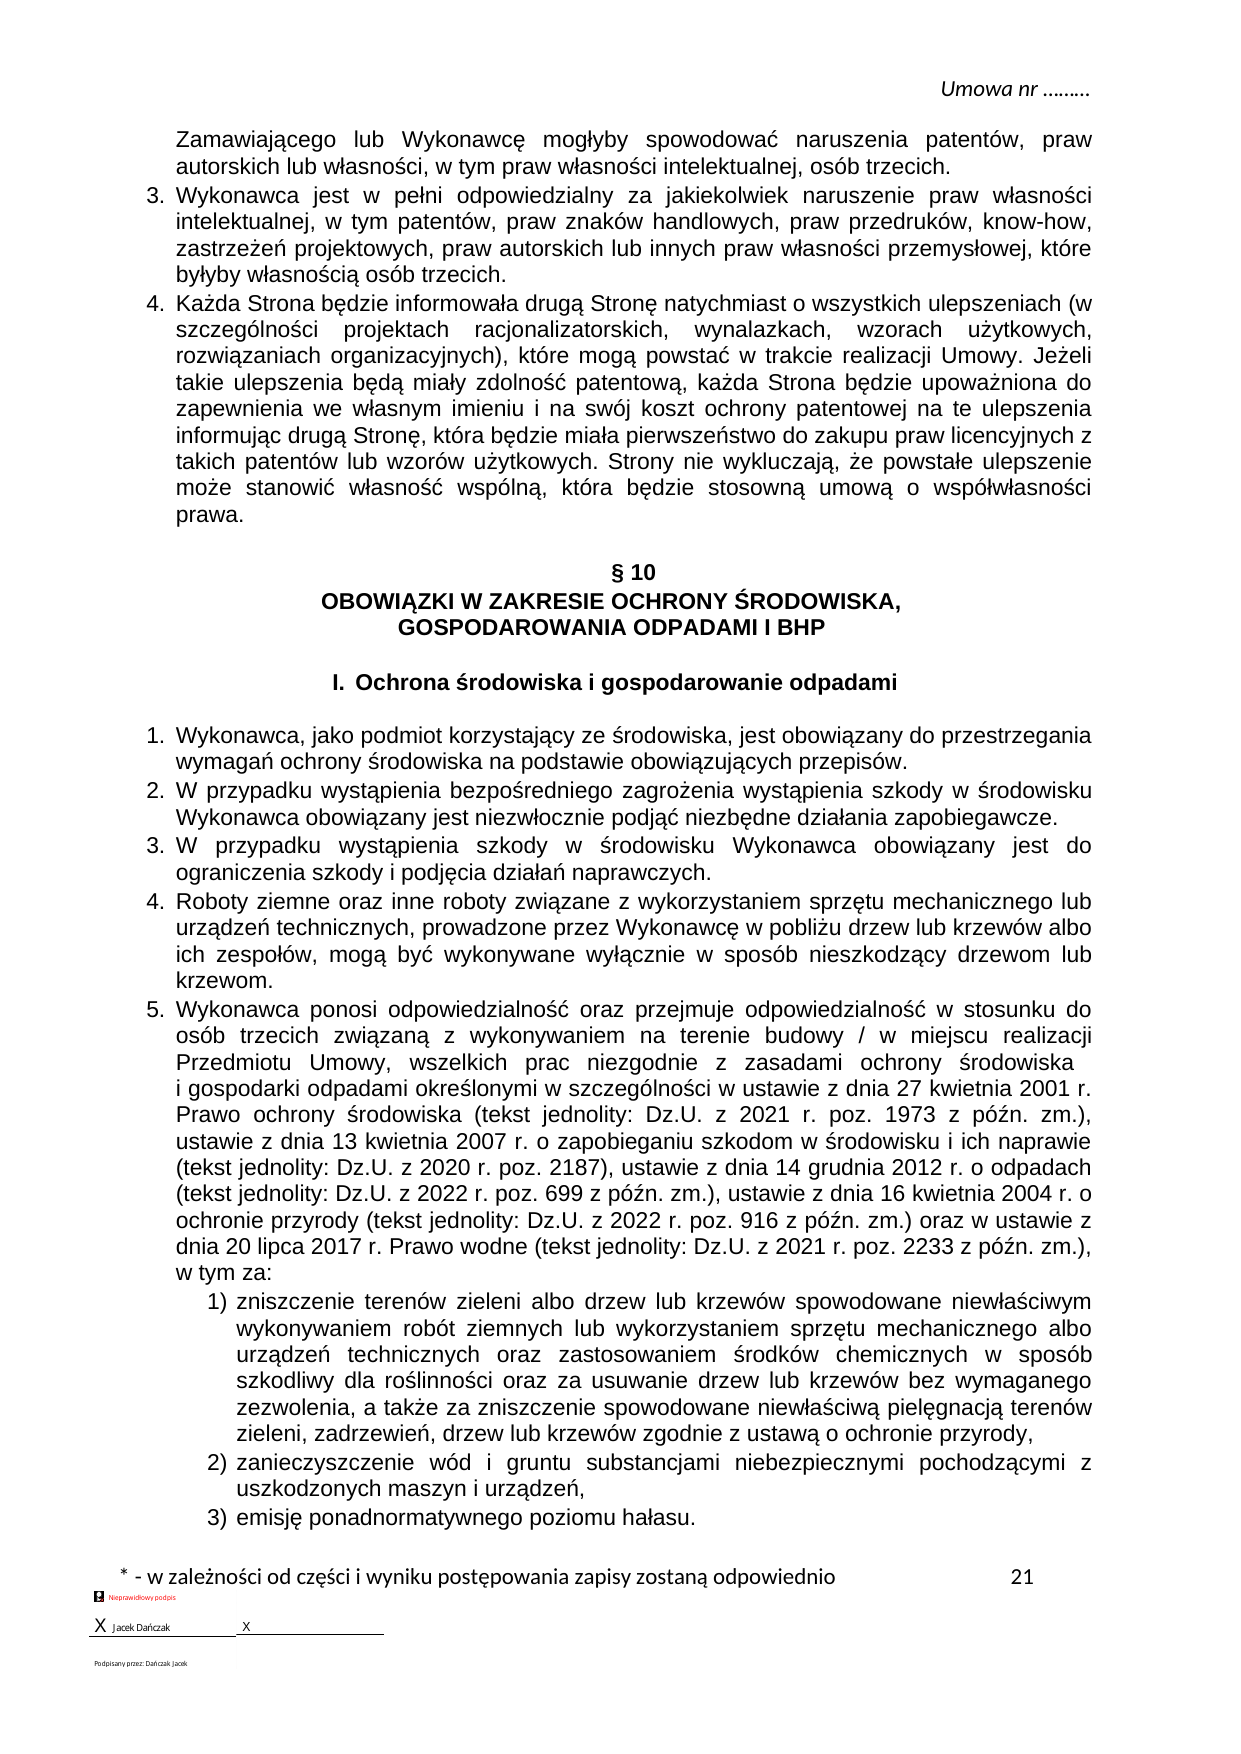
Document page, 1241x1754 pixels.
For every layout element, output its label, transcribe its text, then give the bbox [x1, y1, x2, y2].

text § 10 [205, 558, 1062, 585]
list zanieczyszczenie wód i gruntu substancjami niebezpiecznymi pochodzącymi z uszkodzonych maszyn i urządzeń, [207, 1449, 1093, 1502]
list W przypadku wystąpienia bezpośredniego zagrożenia wystąpienia szkody w środowisku Wykonawca obowiązany jest niezwłocznie podjąć niezbędne działania zapobiegawcze. [146, 777, 1093, 830]
list Każda Strona będzie informowała drugą Stronę natychmiast o wszystkich ulepszeniach (w szczególności projektach racjonalizatorskich, wynalazkach, wzorach użytkowych, rozwiązaniach organizacyjnych), które mogą powstać w trakcie realizacji Umowy. Jeżeli takie ulepszenia będą miały zdolność patentową, każda Strona będzie upoważniona do zapewnienia we własnym imieniu i na swój koszt ochrony patentowej na te ulepszenia informując drugą Stronę, która będzie miała pierwszeństwo do zakupu praw licencyjnych z takich patentów lub wzorów użytkowych. Strony nie wykluczają, że powstałe ulepszenie może stanowić własność wspólną, która będzie stosowną umową o współwłasności prawa. [146, 290, 1093, 527]
list Wykonawca ponosi odpowiedzialność oraz przejmuje odpowiedzialność w stosunku do osób trzecich związaną z wykonywaniem na terenie budowy / w miejscu realizacji Przedmiotu Umowy, wszelkich prac niezgodnie z zasadami ochrony środowiska i gospodarki odpadami określonymi w szczególności w ustawie z dnia 27 kwietnia 2001 r. Prawo ochrony środowiska (tekst jednolity: Dz.U. z 2021 r. poz. 1973 z późn. zm.), ustawie z dnia 13 kwietnia 2007 r. o zapobieganiu szkodom w środowisku i ich naprawie (tekst jednolity: Dz.U. z 2020 r. poz. 2187), ustawie z dnia 14 grudnia 2012 r. o odpadach (tekst jednolity: Dz.U. z 2022 r. poz. 699 z późn. zm.), ustawie z dnia 16 kwietnia 2004 r. o ochronie przyrody (tekst jednolity: Dz.U. z 2022 r. poz. 916 z późn. zm.) oraz w ustawie z dnia 20 lipca 2017 r. Prawo wodne (tekst jednolity: Dz.U. z 2021 r. poz. 2233 z późn. zm.), w tym za: [146, 996, 1093, 1286]
list Roboty ziemne oraz inne roboty związane z wykorzystaniem sprzętu mechanicznego lub urządzeń technicznych, prowadzone przez Wykonawcę w pobliżu drzew lub krzewów albo ich zespołów, mogą być wykonywane wyłącznie w sposób nieszkodzący drzewom lub krzewom. [146, 888, 1093, 993]
list W przypadku wystąpienia szkody w środowisku Wykonawca obowiązany jest do ograniczenia szkody i podjęcia działań naprawczych. [146, 832, 1093, 885]
list Wykonawca jest w pełni odpowiedzialny za jakiekolwiek naruszenie praw własności intelektualnej, w tym patentów, praw znaków handlowych, praw przedruków, know-how, zastrzeżeń projektowych, praw autorskich lub innych praw własności przemysłowej, które byłyby własnością osób trzecich. [146, 182, 1093, 287]
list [146, 126, 1093, 179]
list emisję ponadnormatywnego poziomu hałasu. [207, 1504, 1093, 1531]
list Wykonawca, jako podmiot korzystający ze środowiska, jest obowiązany do przestrzegania wymagań ochrony środowiska na podstawie obowiązujących przepisów. [146, 722, 1093, 774]
list zniszczenie terenów zieleni albo drzew lub krzewów spowodowane niewłaściwym wykonywaniem robót ziemnych lub wykorzystaniem sprzętu mechanicznego albo urządzeń technicznych oraz zastosowaniem środków chemicznych w sposób szkodliwy dla roślinności oraz za usuwanie drzew lub krzewów bez wymaganego zezwolenia, a także za zniszczenie spowodowane niewłaściwą pielęgnacją terenów zieleni, zadrzewień, drzew lub krzewów zgodnie z ustawą o ochronie przyrody, [207, 1288, 1093, 1446]
list Ochrona środowiska i gospodarowanie odpadami [205, 668, 1024, 695]
text OBOWIĄZKI W ZAKRESIE OCHRONY ŚRODOWISKA, GOSPODAROWANIA ODPADAMI I BHP [205, 588, 1017, 641]
